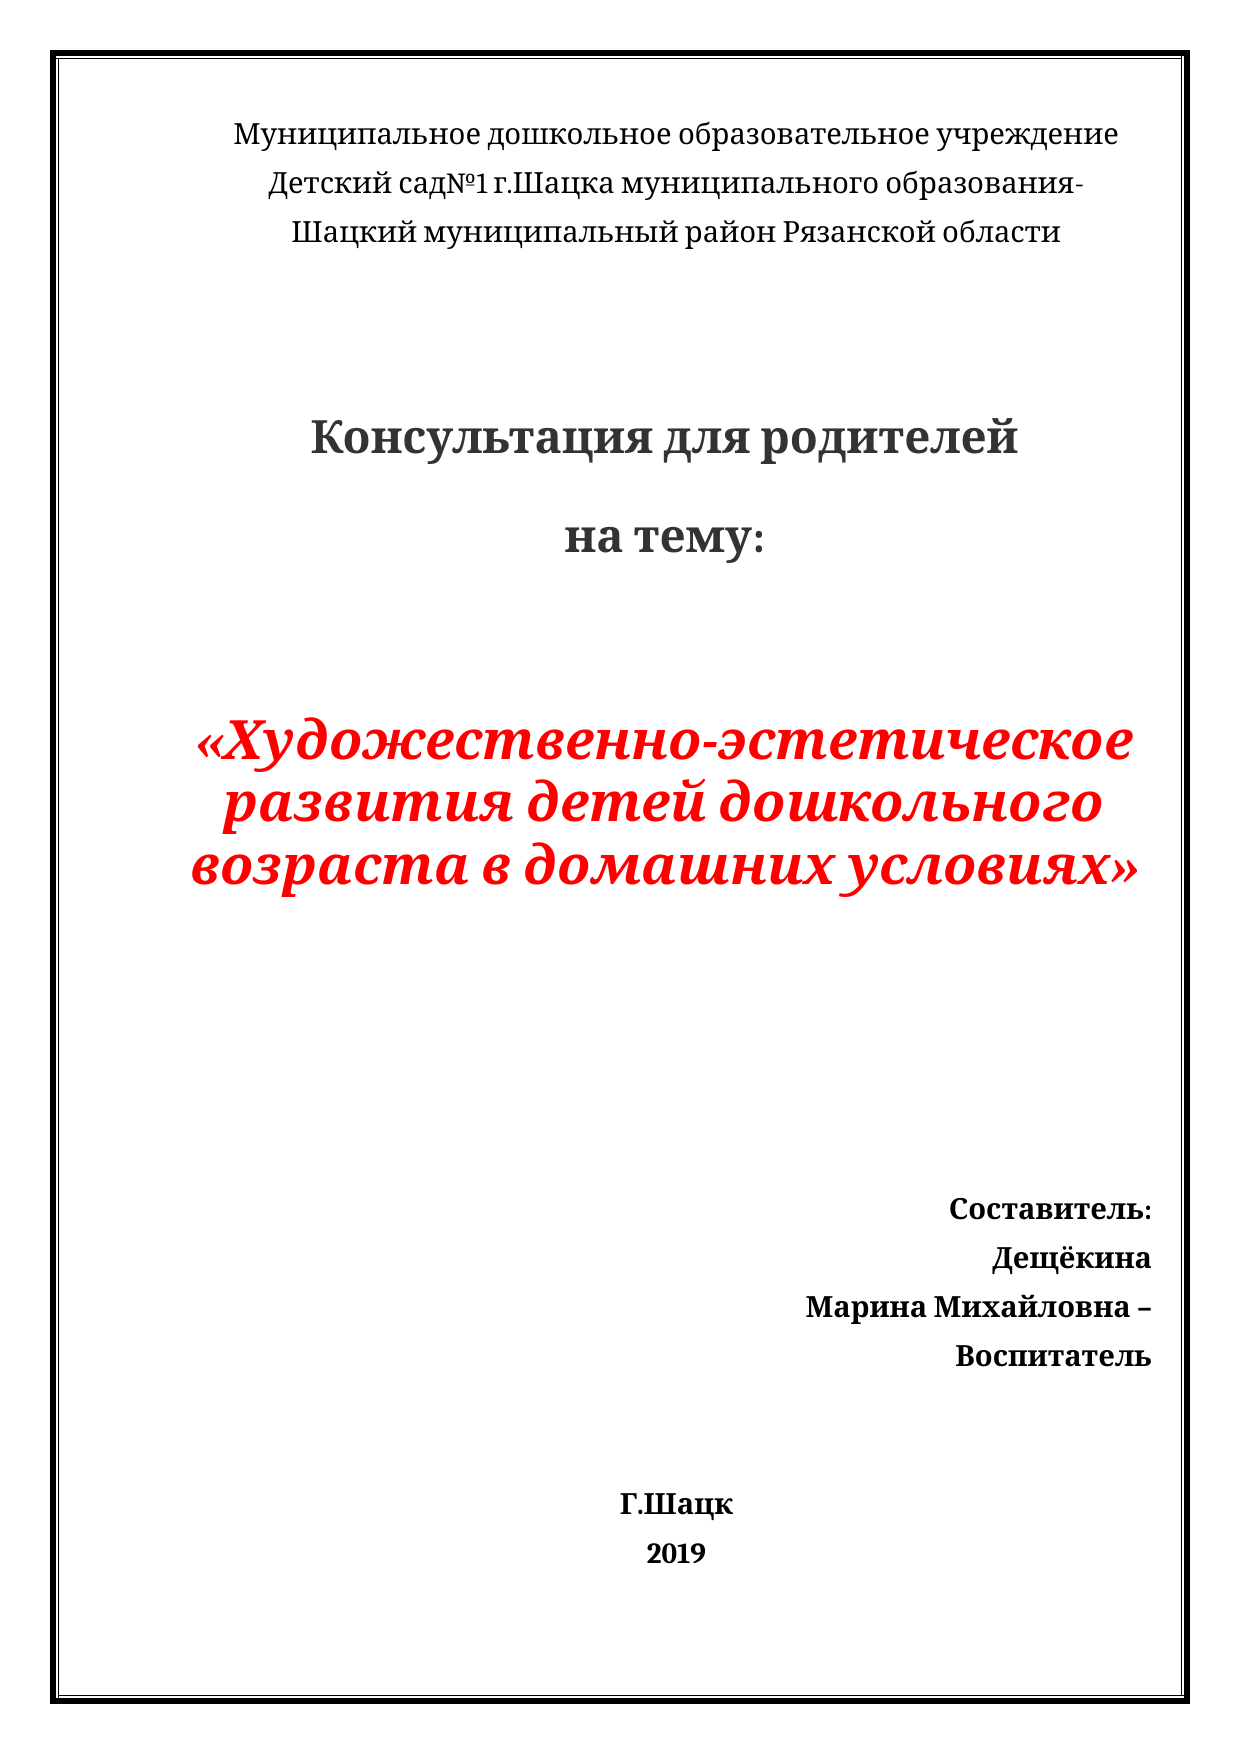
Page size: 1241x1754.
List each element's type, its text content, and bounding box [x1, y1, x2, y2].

text на тему: [177, 512, 1152, 564]
text «Художественно-эстетическое развития детей дошкольного возраста в домашних условиях» [177, 711, 1152, 898]
text Консультация для родителей [177, 412, 1152, 465]
text Воспитатель [177, 1340, 1152, 1374]
text Марина Михайловна – [177, 1291, 1152, 1325]
text Г.Шацк [177, 1488, 1152, 1521]
text Муниципальное дошкольное образовательное учреждение [177, 118, 1152, 152]
text Составитель: [177, 1193, 1152, 1226]
text Дещёкина [177, 1242, 1152, 1276]
text 2019 [177, 1537, 1152, 1571]
text Шацкий муниципальный район Рязанской области [177, 216, 1152, 250]
text Детский сад№1 г.Шацка муниципального образования- [177, 167, 1152, 201]
